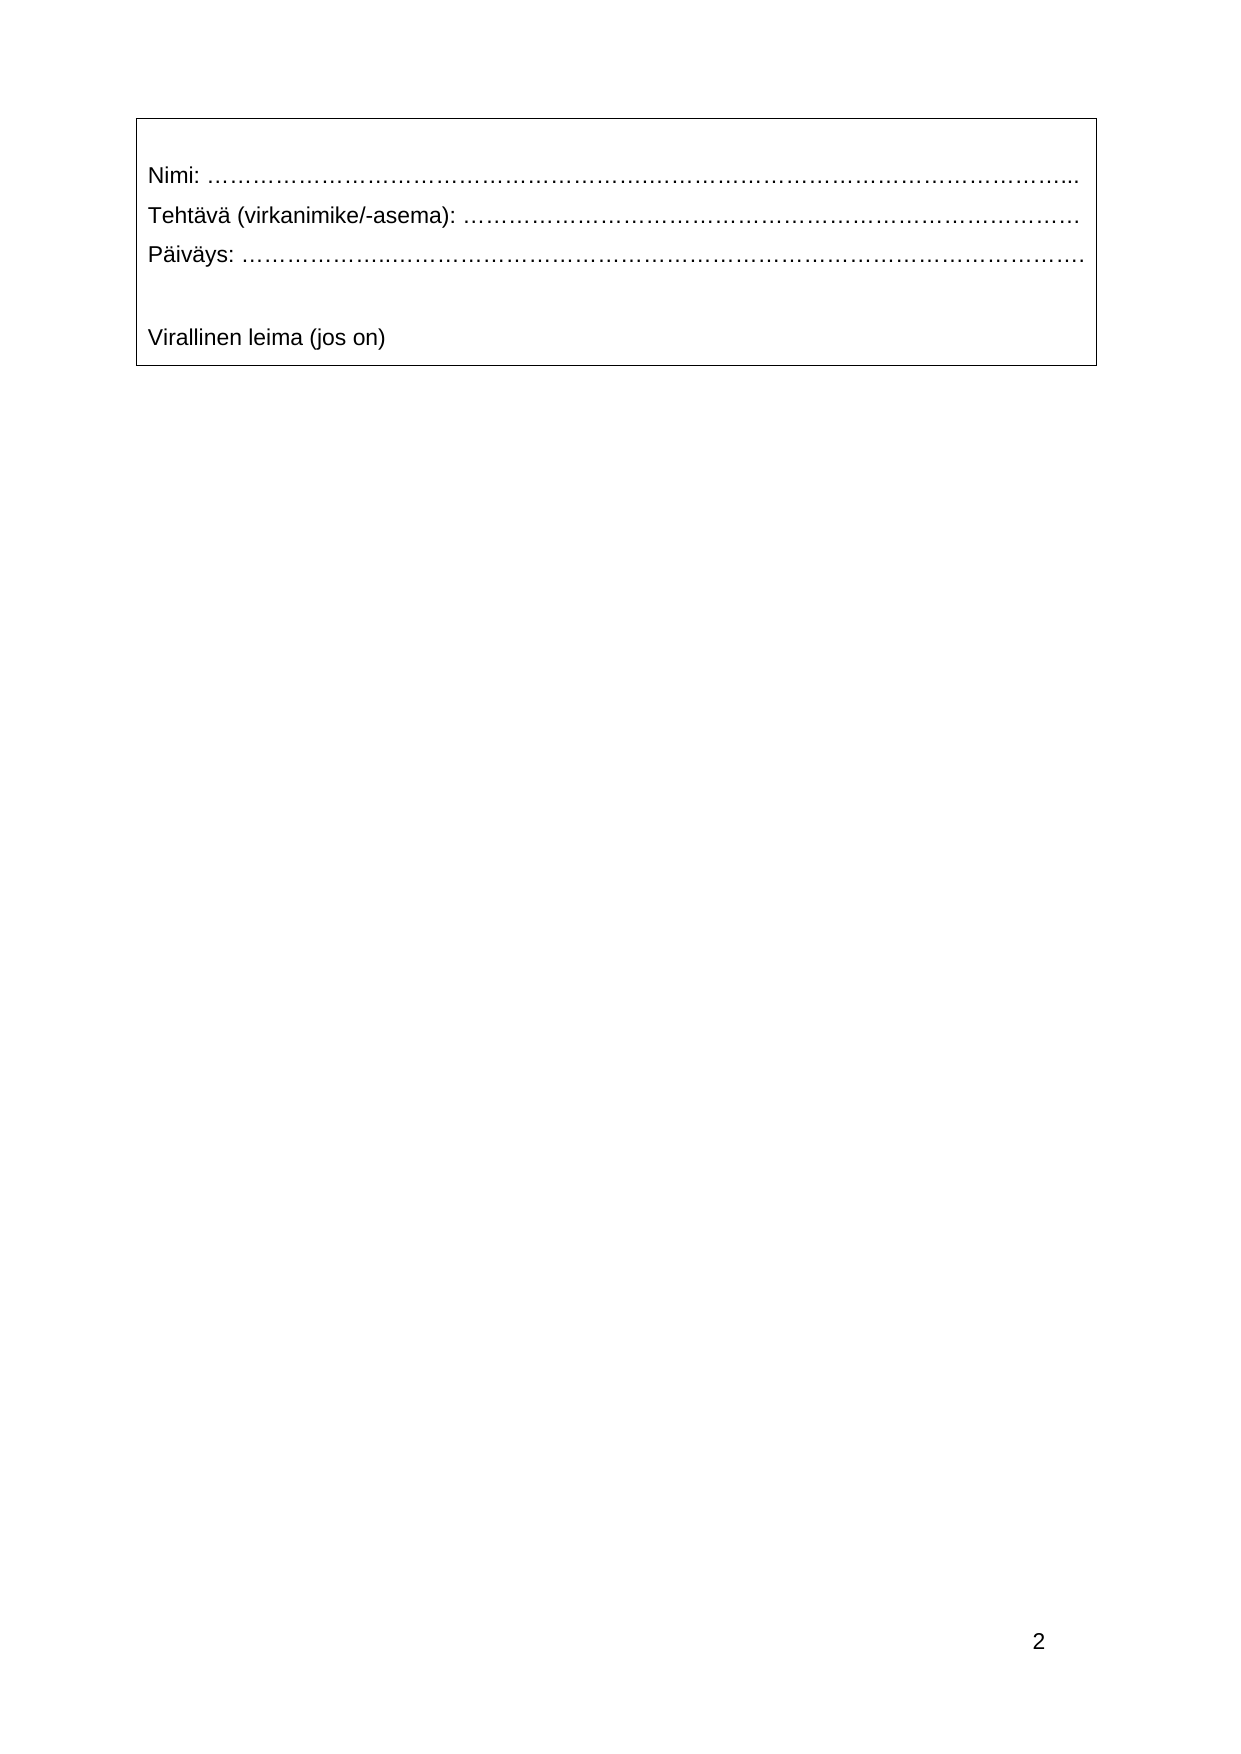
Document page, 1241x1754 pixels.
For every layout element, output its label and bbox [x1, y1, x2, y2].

table_header [137, 119, 1096, 364]
